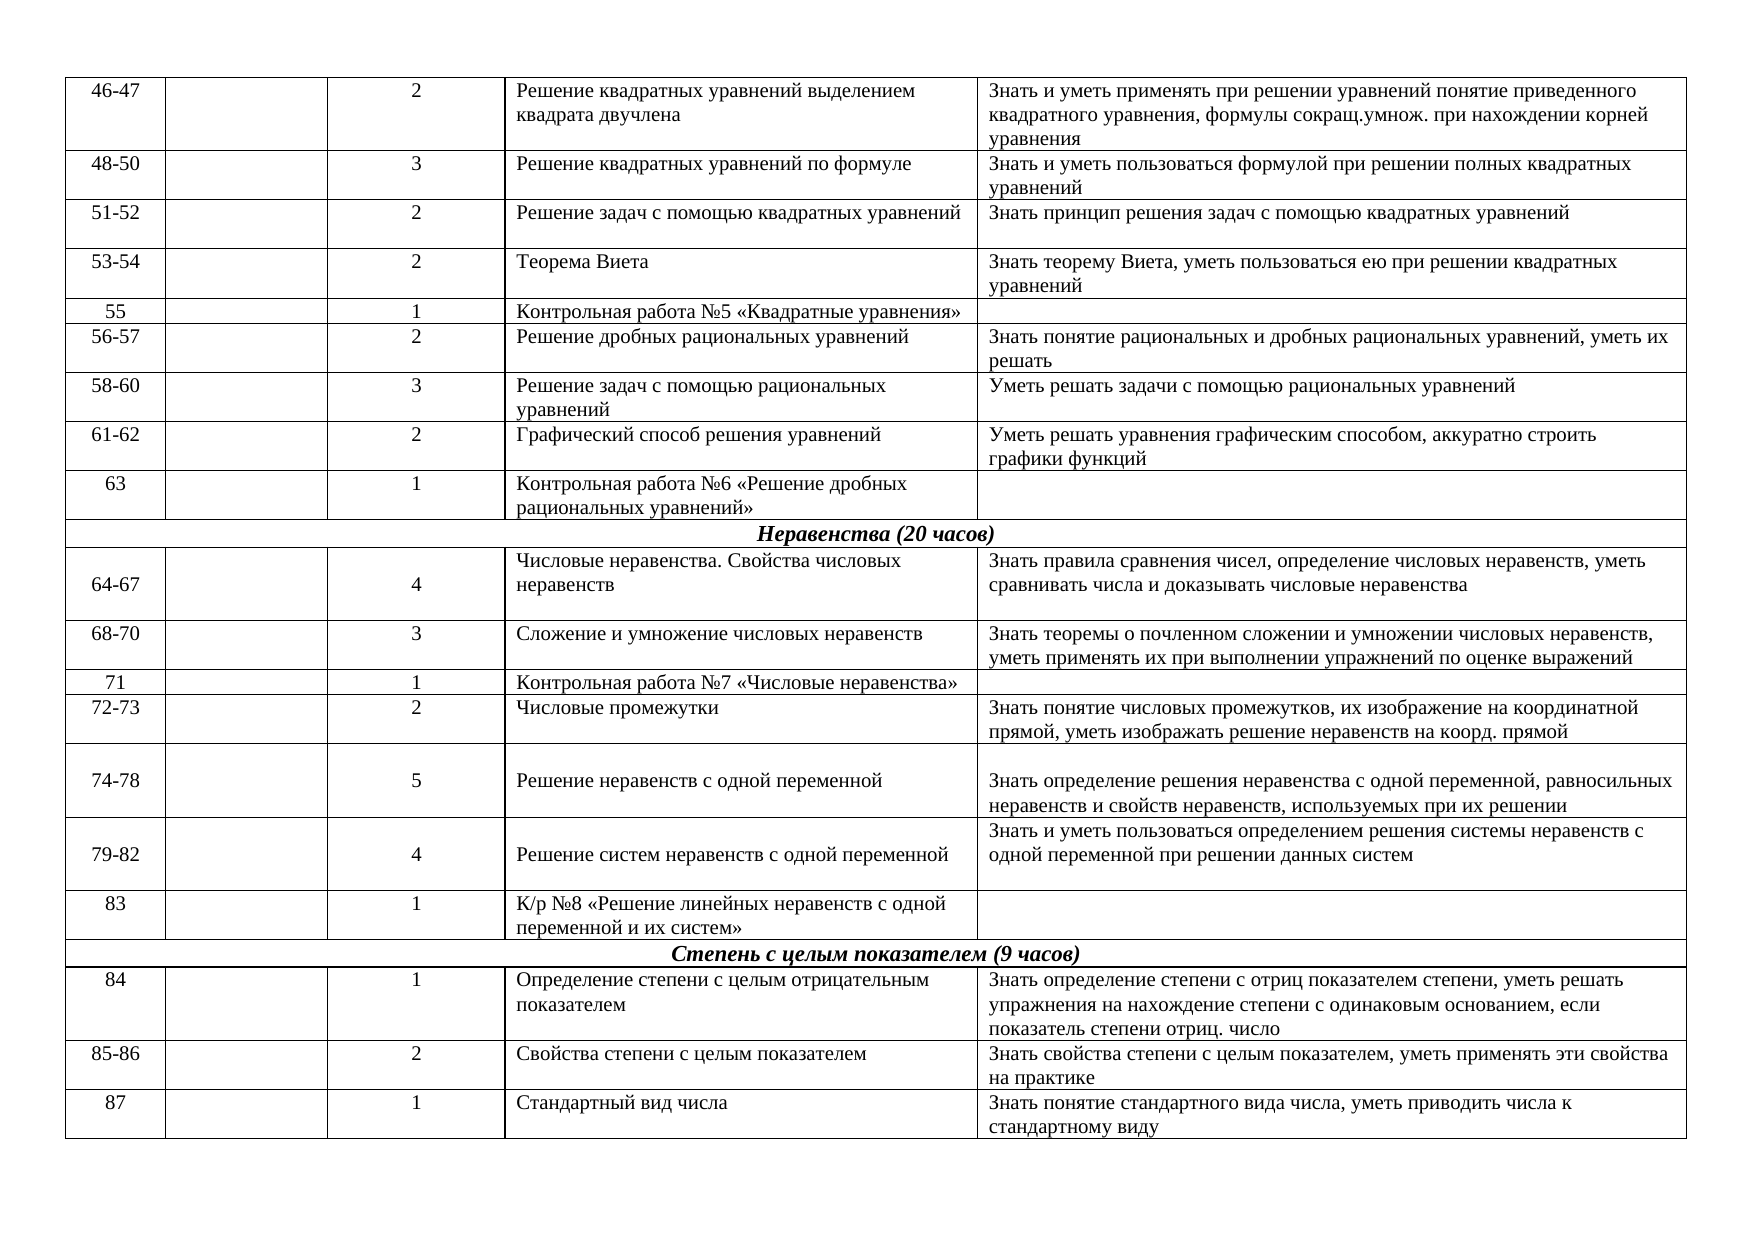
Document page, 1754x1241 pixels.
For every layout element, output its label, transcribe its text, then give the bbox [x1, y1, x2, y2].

table_cell 64-67 [66, 548, 165, 620]
table_cell Сложение и умножение числовых неравенств [506, 621, 977, 669]
table_cell 3 [328, 373, 504, 421]
table_cell [166, 1041, 327, 1089]
table_cell 2 [328, 422, 504, 470]
table_cell 3 [328, 151, 504, 199]
table_cell 61-62 [66, 422, 165, 470]
table_cell [978, 891, 1686, 939]
table_cell Решение квадратных уравнений по формуле [506, 151, 977, 199]
table_cell [166, 249, 327, 297]
table_cell 2 [328, 200, 504, 248]
table_cell Знать понятие числовых промежутков, их изображение на координатной прямой, уметь изображать решение неравенств на коорд. прямой [978, 695, 1686, 743]
table_cell [978, 299, 1686, 323]
table_cell [166, 324, 327, 372]
table_cell Решение дробных рациональных уравнений [506, 324, 977, 372]
table_cell [166, 299, 327, 323]
table_cell 56-57 [66, 324, 165, 372]
table_cell 83 [66, 891, 165, 939]
table_cell Решение систем неравенств с одной переменной [506, 818, 977, 890]
table_cell Числовые неравенства. Свойства числовых неравенств [506, 548, 977, 620]
table_cell Контрольная работа №6 «Решение дробных рациональных уравнений» [506, 471, 977, 519]
table_cell 2 [328, 249, 504, 297]
table_cell [166, 1090, 327, 1138]
table_cell [166, 670, 327, 694]
table_cell [166, 744, 327, 817]
table_cell Свойства степени с целым показателем [506, 1041, 977, 1089]
table_cell 1 [328, 1090, 504, 1138]
table_cell 68-70 [66, 621, 165, 669]
table_cell Контрольная работа №7 «Числовые неравенства» [506, 670, 977, 694]
table_cell [978, 670, 1686, 694]
table_cell [166, 471, 327, 519]
table_cell [978, 471, 1686, 519]
table_cell Знать понятие стандартного вида числа, уметь приводить числа к стандартному виду [978, 1090, 1686, 1138]
table_cell [166, 968, 327, 1039]
table_cell 71 [66, 670, 165, 694]
table_cell Знать принцип решения задач с помощью квадратных уравнений [978, 200, 1686, 248]
table_cell 1 [328, 670, 504, 694]
table_cell Знать понятие рациональных и дробных рациональных уравнений, уметь их решать [978, 324, 1686, 372]
table_cell Определение степени с целым отрицательным показателем [506, 968, 977, 1039]
table_cell Решение задач с помощью рациональных уравнений [506, 373, 977, 421]
table_cell 4 [328, 818, 504, 890]
table_cell Теорема Виета [506, 249, 977, 297]
table_cell Знать и уметь пользоваться формулой при решении полных квадратных уравнений [978, 151, 1686, 199]
table_cell 1 [328, 891, 504, 939]
table_cell Знать определение степени с отриц показателем степени, уметь решать упражнения на нахождение степени с одинаковым основанием, если показатель степени отриц. число [978, 968, 1686, 1039]
table_cell 1 [328, 471, 504, 519]
table_cell 74-78 [66, 744, 165, 817]
table_cell Числовые промежутки [506, 695, 977, 743]
table_cell Знать правила сравнения чисел, определение числовых неравенств, уметь сравнивать числа и доказывать числовые неравенства [978, 548, 1686, 620]
table_cell Решение неравенств с одной переменной [506, 744, 977, 817]
table_cell 85-86 [66, 1041, 165, 1089]
table_cell 2 [328, 1041, 504, 1089]
table_cell [166, 695, 327, 743]
table_cell 84 [66, 968, 165, 1039]
table_cell 63 [66, 471, 165, 519]
table_cell [166, 891, 327, 939]
table_cell [166, 151, 327, 199]
table_cell [166, 78, 327, 150]
table_cell 79-82 [66, 818, 165, 890]
table_cell [166, 373, 327, 421]
table_cell Знать свойства степени с целым показателем, уметь применять эти свойства на практике [978, 1041, 1686, 1089]
table_cell 53-54 [66, 249, 165, 297]
table_cell 1 [328, 968, 504, 1039]
table_cell Уметь решать уравнения графическим способом, аккуратно строить графики функций [978, 422, 1686, 470]
table_cell 5 [328, 744, 504, 817]
table_cell 72-73 [66, 695, 165, 743]
table_cell Знать и уметь пользоваться определением решения системы неравенств с одной переменной при решении данных систем [978, 818, 1686, 890]
table_cell [166, 621, 327, 669]
table_cell [166, 422, 327, 470]
table_cell [166, 548, 327, 620]
table_cell 3 [328, 621, 504, 669]
table_cell Степень с целым показателем (9 часов) [66, 940, 1686, 966]
table_cell [166, 200, 327, 248]
table_cell 2 [328, 695, 504, 743]
table_cell К/р №8 «Решение линейных неравенств с одной переменной и их систем» [506, 891, 977, 939]
table_cell Знать и уметь применять при решении уравнений понятие приведенного квадратного уравнения, формулы сокращ.умнож. при нахождении корней уравнения [978, 78, 1686, 150]
table_cell 58-60 [66, 373, 165, 421]
table_cell Знать теоремы о почленном сложении и умножении числовых неравенств, уметь применять их при выполнении упражнений по оценке выражений [978, 621, 1686, 669]
table_cell Решение задач с помощью квадратных уравнений [506, 200, 977, 248]
table_cell [166, 818, 327, 890]
table_cell Знать определение решения неравенства с одной переменной, равносильных неравенств и свойств неравенств, используемых при их решении [978, 744, 1686, 817]
table_cell 48-50 [66, 151, 165, 199]
table_cell 46-47 [66, 78, 165, 150]
table_cell 87 [66, 1090, 165, 1138]
table_cell 2 [328, 324, 504, 372]
table_cell Стандартный вид числа [506, 1090, 977, 1138]
table_cell 1 [328, 299, 504, 323]
table_cell 55 [66, 299, 165, 323]
table_cell Решение квадратных уравнений выделением квадрата двучлена [506, 78, 977, 150]
table_cell Неравенства (20 часов) [66, 520, 1686, 547]
table_cell 51-52 [66, 200, 165, 248]
table_cell Контрольная работа №5 «Квадратные уравнения» [506, 299, 977, 323]
table_cell Графический способ решения уравнений [506, 422, 977, 470]
table_cell 2 [328, 78, 504, 150]
table_cell 4 [328, 548, 504, 620]
table_cell Уметь решать задачи с помощью рациональных уравнений [978, 373, 1686, 421]
table_cell Знать теорему Виета, уметь пользоваться ею при решении квадратных уравнений [978, 249, 1686, 297]
